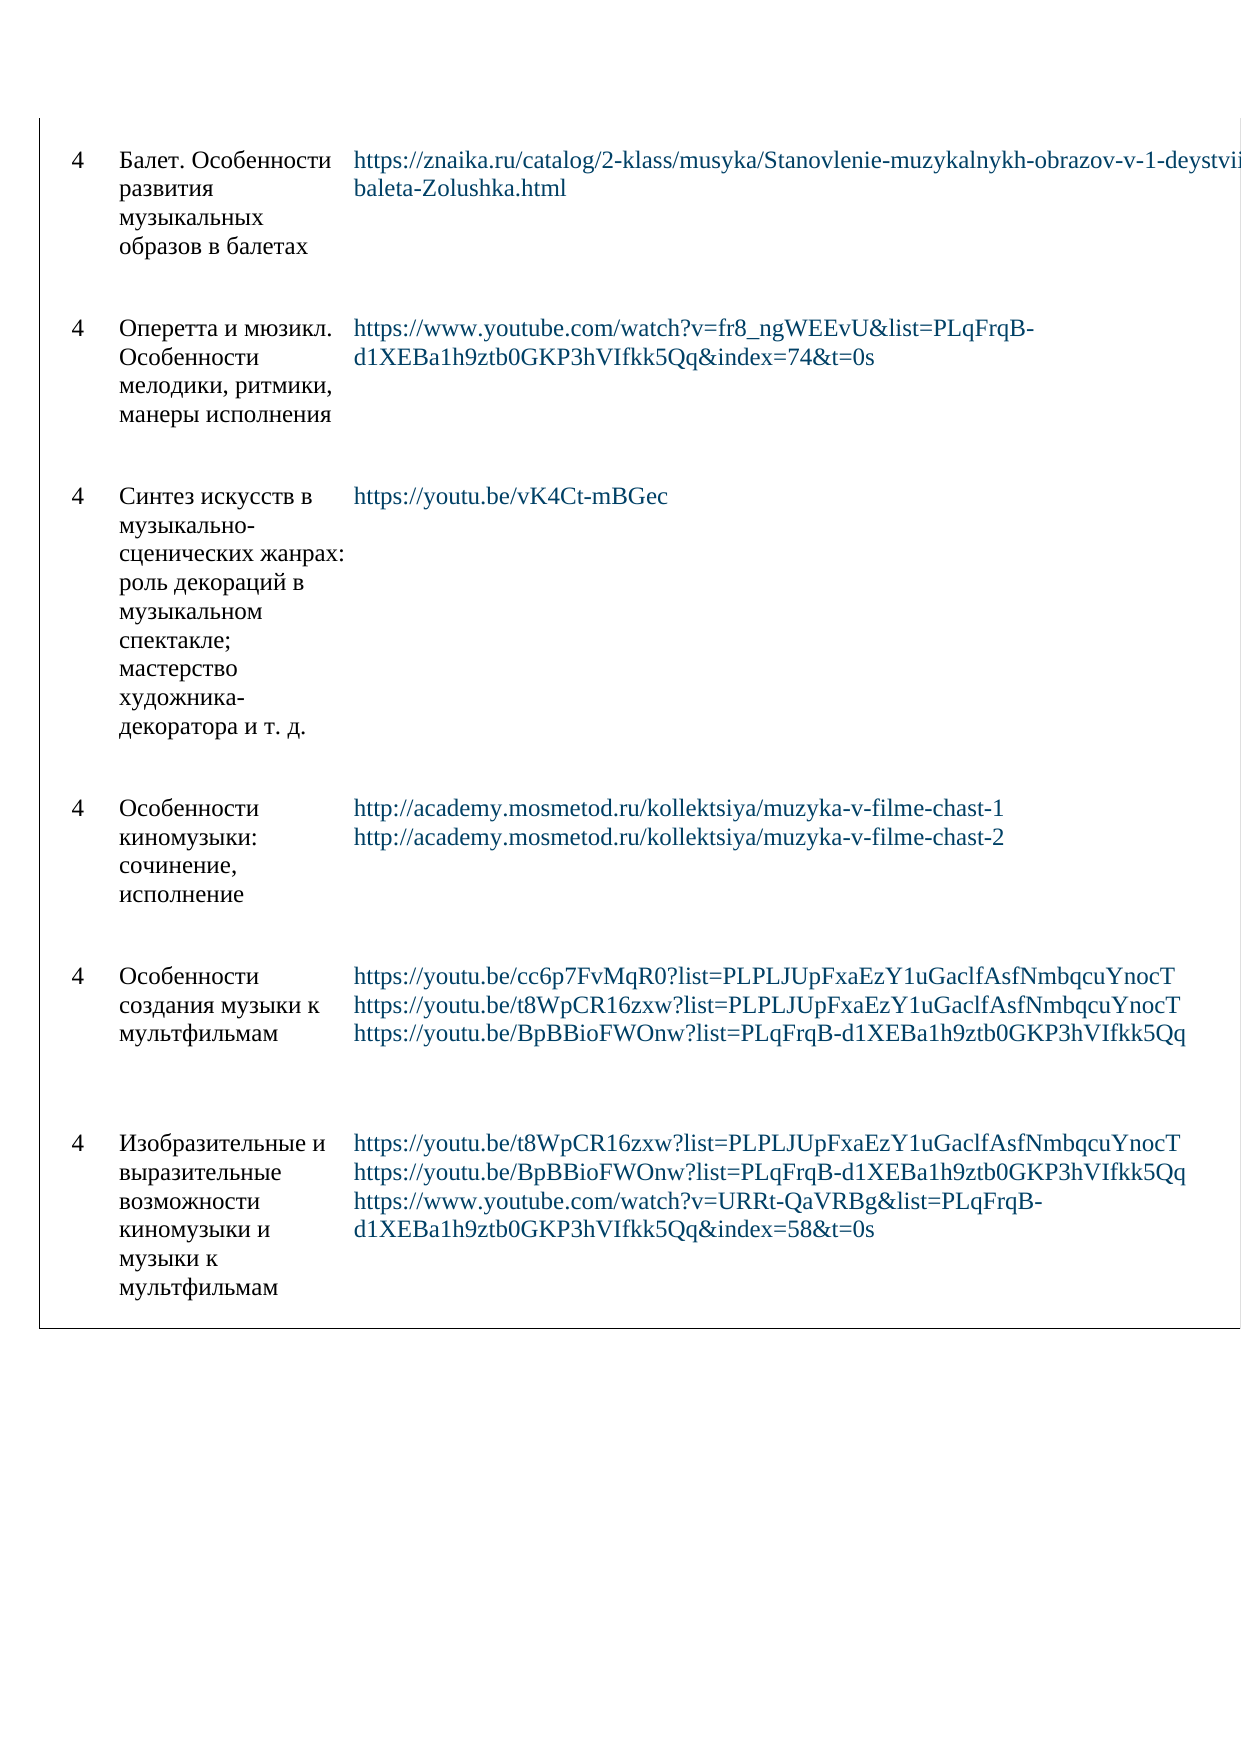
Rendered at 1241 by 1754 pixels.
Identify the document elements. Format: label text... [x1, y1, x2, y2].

table_cell 4 [40, 454, 116, 766]
table_cell https://youtu.be/cc6p7FvMqR0?list=PLPLJUpFxaEzY1uGaclfAsfNmbqcuYnocT https://youtu.be/t8WpCR16zxw?list=PLPLJUpFxaEzY1uGaclfAsfNmbqcuYnocT https://youtu.be/BpBBioFWOnw?list=PLqFrqB-d1XEBa1h9ztb0GKP3hVIfkk5Qq [351, 934, 1240, 1102]
table_cell https://www.youtube.com/watch?v=fr8_ngWEEvU&list=PLqFrqB-d1XEBa1h9ztb0GKP3hVIfkk5Qq&index=74&t=0s [351, 286, 1240, 454]
table_cell Балет. Особенности развития музыкальных образов в балетах [116, 118, 351, 286]
table_cell 4 [40, 118, 116, 286]
table_cell Синтез искусств в музыкально-сценических жанрах: роль декораций в музыкальном спектакле; мастерство художника-декоратора и т. д. [116, 454, 351, 766]
table_cell 4 [40, 766, 116, 934]
table_cell Особенности киномузыки: сочинение, исполнение [116, 766, 351, 934]
table_cell Изобразительные и выразительные возможности киномузыки и музыки к мультфильмам [116, 1102, 351, 1327]
table_cell 4 [40, 286, 116, 454]
table_cell 4 [40, 934, 116, 1102]
table_cell 4 [40, 1102, 116, 1327]
table_cell Особенности создания музыки к мультфильмам [116, 934, 351, 1102]
table_cell https://znaika.ru/catalog/2-klass/musyka/Stanovlenie-muzykalnykh-obrazov-v-1-deystvii-baleta-Zolushka.html [351, 118, 1240, 286]
table_cell https://youtu.be/t8WpCR16zxw?list=PLPLJUpFxaEzY1uGaclfAsfNmbqcuYnocT https://youtu.be/BpBBioFWOnw?list=PLqFrqB-d1XEBa1h9ztb0GKP3hVIfkk5Qq https://www.youtube.com/watch?v=URRt-QaVRBg&list=PLqFrqB-d1XEBa1h9ztb0GKP3hVIfkk5Qq&index=58&t=0s [351, 1102, 1240, 1327]
table_cell Оперетта и мюзикл. Особенности мелодики, ритмики, манеры исполнения [116, 286, 351, 454]
table_cell https://youtu.be/vK4Ct-mBGec [351, 454, 1240, 766]
table_cell http://academy.mosmetod.ru/kollektsiya/muzyka-v-filme-chast-1 http://academy.mosmetod.ru/kollektsiya/muzyka-v-filme-chast-2 [351, 766, 1240, 934]
